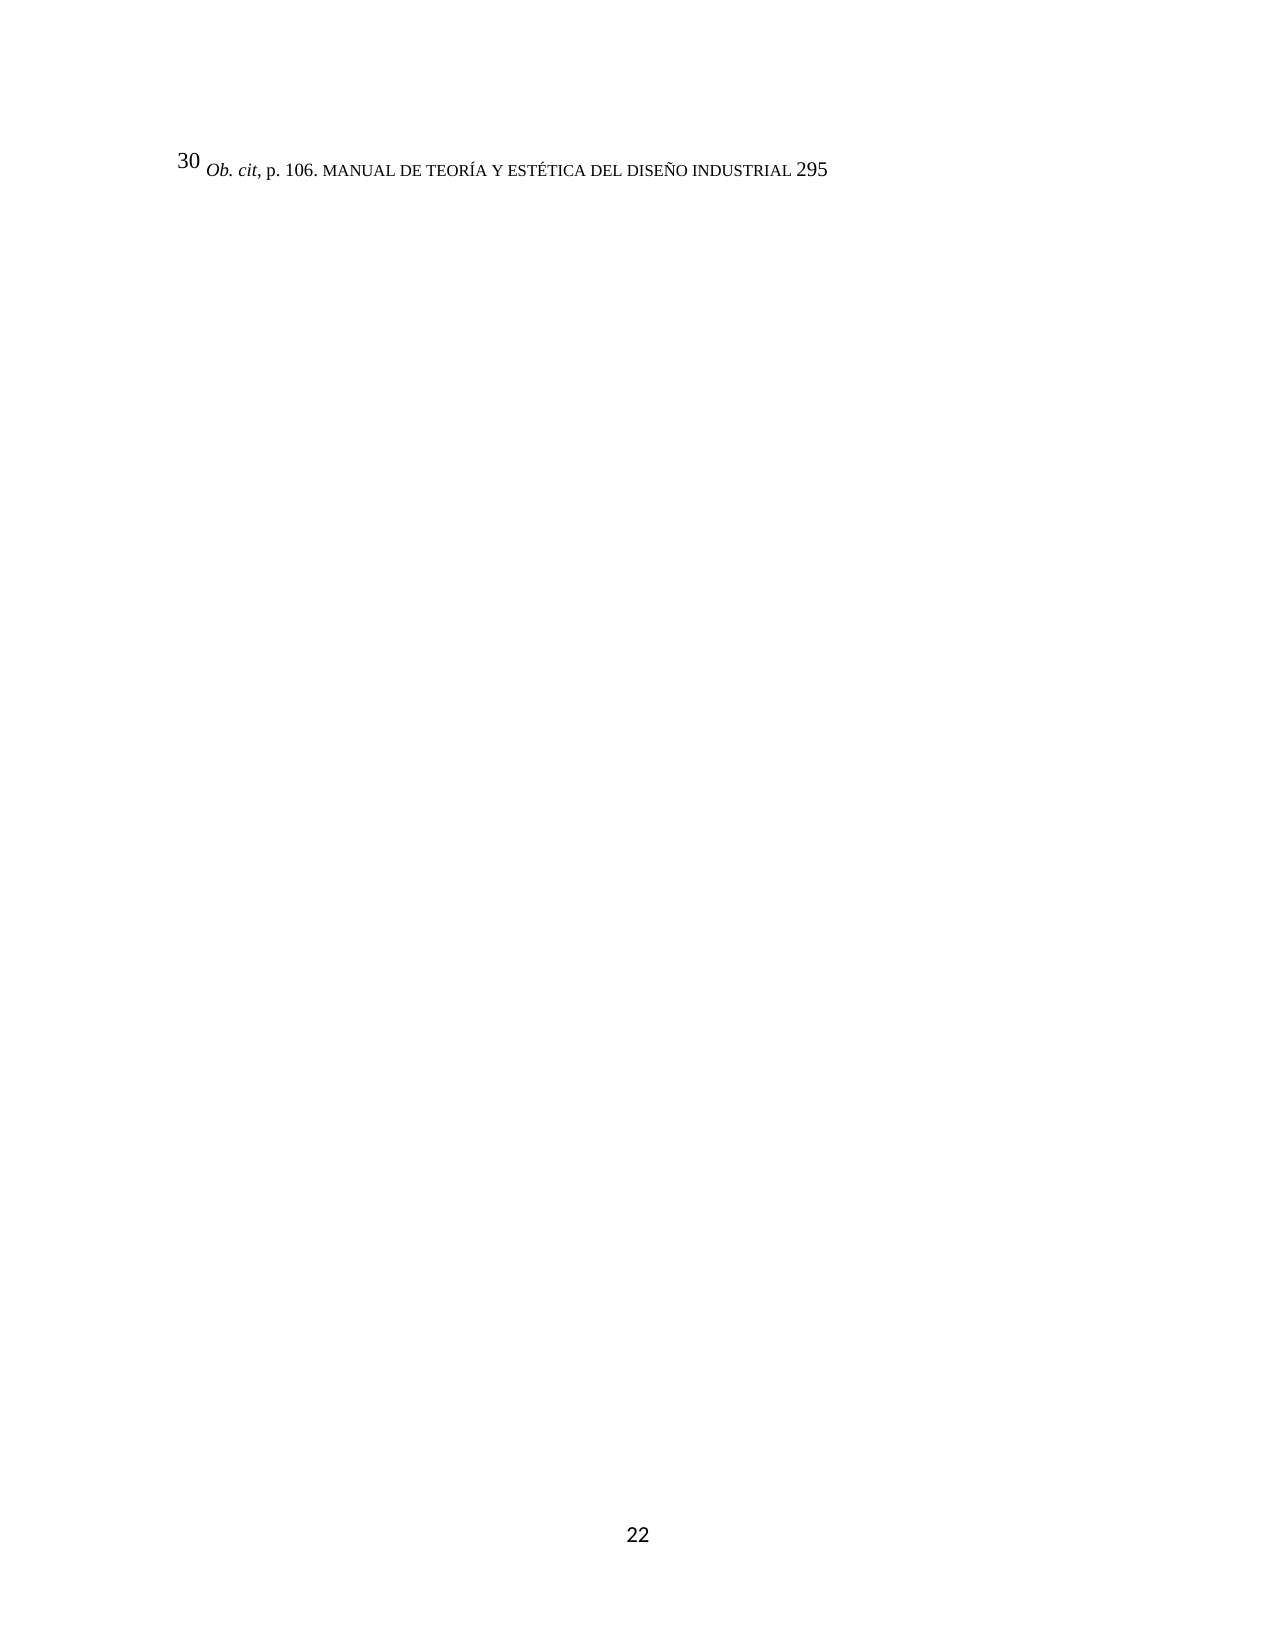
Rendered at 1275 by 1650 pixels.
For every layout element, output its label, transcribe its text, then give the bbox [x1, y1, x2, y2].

text 30 Ob. cit, p. 106. MANUAL DE TEORÍA Y ESTÉTICA DEL DISEÑO INDUSTRIAL 295 [177, 148, 1098, 182]
